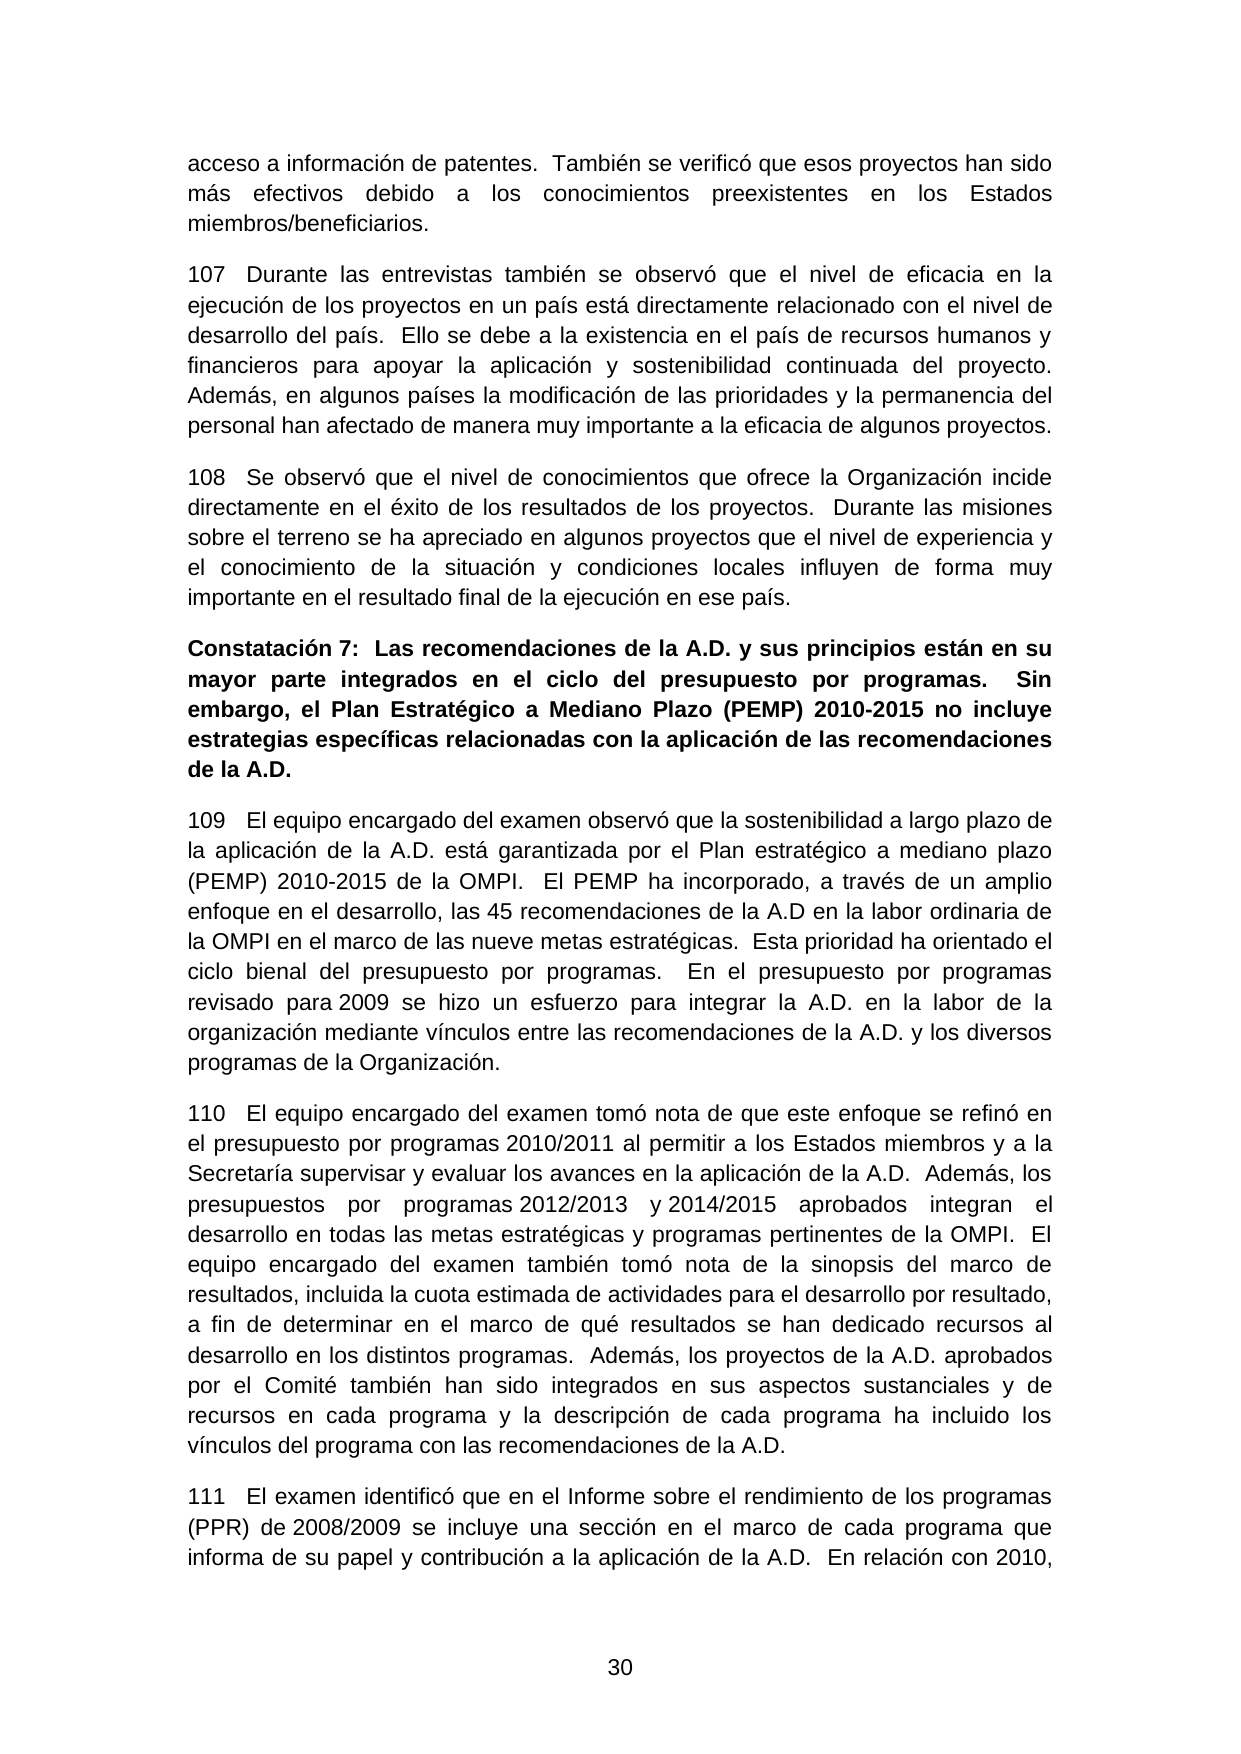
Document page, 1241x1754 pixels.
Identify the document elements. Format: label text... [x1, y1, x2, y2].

text El equipo encargado del examen tomó nota de que este enfoque se refinó en el presupuesto por programas 2010/2011 al permitir a los Estados miembros y a la Secretaría supervisar y evaluar los avances en la aplicación de la A.D. Además, los presupuestos por programas 2012/2013 y 2014/2015 aprobados integran el desarrollo en todas las metas estratégicas y programas pertinentes de la OMPI. El equipo encargado del examen también tomó nota de la sinopsis del marco de resultados, incluida la cuota estimada de actividades para el desarrollo por resultado, a fin de determinar en el marco de qué resultados se han dedicado recursos al desarrollo en los distintos programas. Además, los proyectos de la A.D. aprobados por el Comité también han sido integrados en sus aspectos sustanciales y de recursos en cada programa y la descripción de cada programa ha incluido los vínculos del programa con las recomendaciones de la A.D. [187, 1100, 1053, 1459]
text El equipo encargado del examen observó que la sostenibilidad a largo plazo de la aplicación de la A.D. está garantizada por el Plan estratégico a mediano plazo (PEMP) 2010-2015 de la OMPI. El PEMP ha incorporado, a través de un amplio enfoque en el desarrollo, las 45 recomendaciones de la A.D en la labor ordinaria de la OMPI en el marco de las nueve metas estratégicas. Esta prioridad ha orientado el ciclo bienal del presupuesto por programas. En el presupuesto por programas revisado para 2009 se hizo un esfuerzo para integrar la A.D. en la labor de la organización mediante vínculos entre las recomendaciones de la A.D. y los diversos programas de la Organización. [187, 807, 1053, 1075]
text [187, 1483, 1053, 1570]
text Durante las entrevistas también se observó que el nivel de eficacia en la ejecución de los proyectos en un país está directamente relacionado con el nivel de desarrollo del país. Ello se debe a la existencia en el país de recursos humanos y financieros para apoyar la aplicación y sostenibilidad continuada del proyecto. Además, en algunos países la modificación de las prioridades y la permanencia del personal han afectado de manera muy importante a la eficacia de algunos proyectos. [187, 261, 1053, 439]
text Constatación 7: Las recomendaciones de la A.D. y sus principios están en su mayor parte integrados en el ciclo del presupuesto por programas. Sin embargo, el Plan Estratégico a Mediano Plazo (PEMP) 2010-2015 no incluye estrategias específicas relacionadas con la aplicación de las recomendaciones de la A.D. [187, 635, 1053, 783]
text Se observó que el nivel de conocimientos que ofrece la Organización incide directamente en el éxito de los resultados de los proyectos. Durante las misiones sobre el terreno se ha apreciado en algunos proyectos que el nivel de experiencia y el conocimiento de la situación y condiciones locales influyen de forma muy importante en el resultado final de la ejecución en ese país. [187, 463, 1053, 611]
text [187, 150, 1053, 237]
